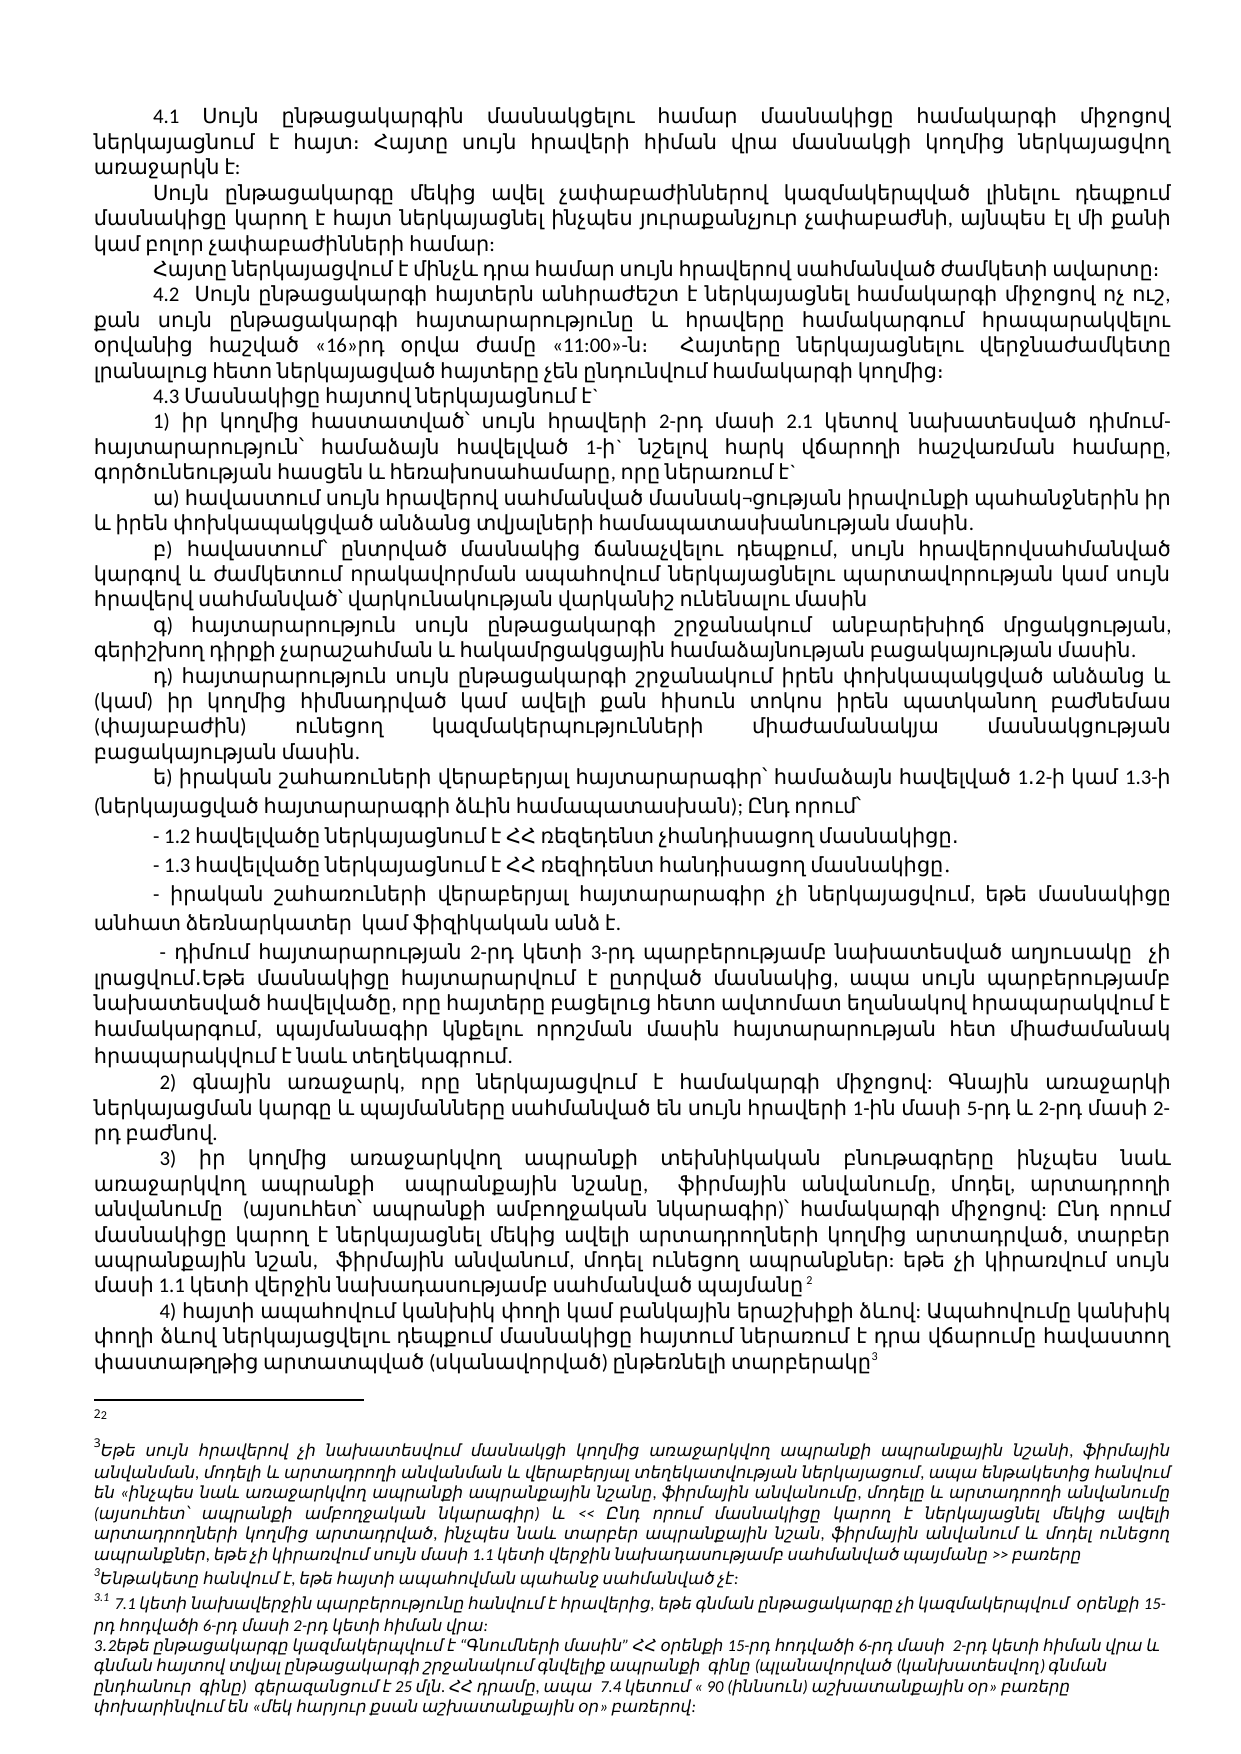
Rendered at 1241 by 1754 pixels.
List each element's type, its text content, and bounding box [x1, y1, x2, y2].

text բ) հավաստում՝ ընտրված մասնակից ճանաչվելու դեպքում, սույն հրավերովսահմանված կարգով և ժամկետում որակավորման ապահովում ներկայացնելու պարտավորության կամ սույն հրավերվ սահմանված՝ վարկունակության վարկանիշ ունենալու մասին [94, 536, 1171, 612]
text 4) հայտի ապահովում կանխիկ փողի կամ բանկային երաշխիքի ձևով: Ապահովումը կանխիկ փողի ձևով ներկայացվելու դեպքում մասնակիցը հայտում ներառում է դրա վճարումը հավաստող փաստաթղթից արտատպված (սկանավորված) ընթեռնելի տարբերակը3 [94, 1298, 1171, 1374]
text 4.3 Մասնակիցը հայտով ներկայացնում է` [94, 383, 1171, 409]
text - դիմում հայտարարության 2-րդ կետի 3-րդ պարբերությամբ նախատեսված աղյուսակը չի լրացվում․Եթե մասնակիցը հայտարարվում է ըտրված մասնակից, ապա սույն պարբերությամբ նախատեսված հավելվածը, որը հայտերը բացելուց հետո ավտոմատ եղանակով հրապարակվում է համակարգում, պայմանագիր կնքելու որոշման մասին հայտարարության հետ միաժամանակ հրապարակվում է նաև տեղեկագրում. [94, 939, 1171, 1069]
text Սույն ընթացակարգը մեկից ավել չափաբաժիններով կազմակերպված լինելու դեպքում մասնակիցը կարող է հայտ ներկայացնել ինչպես յուրաքանչյուր չափաբաժնի, այնպես էլ մի քանի կամ բոլոր չափաբաժինների համար: [94, 180, 1171, 256]
text դ) հայտարարություն սույն ընթացակարգի շրջանակում իրեն փոխկապակցված անձանց և (կամ) իր կողմից հիմնադրված կամ ավելի քան հիսուն տոկոս իրեն պատկանող բաժնեմաս (փայաբաժին) ունեցող կազմակերպությունների միաժամանակյա մասնակցության բացակայության մասին. [94, 663, 1171, 764]
text - 1.3 հավելվածը ներկայացնում է ՀՀ ռեզիդենտ հանդիսացող մասնակիցը․ [94, 852, 1171, 877]
text - իրական շահառուների վերաբերյալ հայտարարագիր չի ներկայացվում, եթե մասնակիցը անհատ ձեռնարկատեր կամ ֆիզիկական անձ է. [94, 881, 1171, 936]
text 2) գնային առաջարկ, որը ներկայացվում է համակարգի միջոցով: Գնային առաջարկի ներկայացման կարգը և պայմանները սահմանված են սույն հրավերի 1-ին մասի 5-րդ և 2-րդ մասի 2-րդ բաժնով. [94, 1069, 1171, 1146]
text 4.1 Սույն ընթացակարգին մասնակցելու համար մասնակիցը համակարգի միջոցով ներկայացնում է հայտ։ Հայտը սույն հրավերի հիման վրա մասնակցի կողմից ներկայացվող առաջարկն է: [94, 104, 1171, 180]
text ա) հավաստում սույն հրավերով սահմանված մասնակ¬ցության իրավունքի պահանջներին իր և իրեն փոխկապակցված անձանց տվյալների համապատասխանության մասին. [94, 485, 1171, 536]
text գ) հայտարարություն սույն ընթացակարգի շրջանակում անբարեխիղճ մրցակցության, գերիշխող դիրքի չարաշահման և հակամրցակցային համաձայնության բացակայության մասին. [94, 612, 1171, 663]
text 1) իր կողմից հաստատված՝ սույն հրավերի 2-րդ մասի 2.1 կետով նախատեսված դիմում-հայտարարություն՝ համաձայն հավելված 1-ի` նշելով հարկ վճարողի հաշվառման համարը, գործունեության հասցեն և հեռախոսահամարը, որը ներառում է` [94, 409, 1171, 485]
text 4.2 Սույն ընթացակարգի հայտերն անհրաժեշտ է ներկայացնել համակարգի միջոցով ոչ ուշ, քան սույն ընթացակարգի հայտարարությունը և հրավերը համակարգում հրապարակվելու օրվանից հաշված «16»րդ օրվա ժամը «11:00»-ն։ Հայտերը ներկայացնելու վերջնաժամկետը լրանալուց հետո ներկայացված հայտերը չեն ընդունվում համակարգի կողմից։ [94, 282, 1171, 383]
text Հայտը ներկայացվում է մինչև դրա համար սույն հրավերով սահմանված ժամկետի ավարտը։ [94, 256, 1171, 282]
text 3) իր կողմից առաջարկվող ապրանքի տեխնիկական բնութագրերը ինչպես նաև առաջարկվող ապրանքի ապրանքային նշանը, ֆիրմային անվանումը, մոդել, արտադրողի անվանումը (այսուհետ՝ ապրանքի ամբողջական նկարագիր)՝ համակարգի միջոցով: Ընդ որում մասնակիցը կարող է ներկայացնել մեկից ավելի արտադրողների կողմից արտադրված, տարբեր ապրանքային նշան, ֆիրմային անվանում, մոդել ունեցող ապրանքներ: եթե չի կիրառվում սույն մասի 1.1 կետի վերջին նախադասությամբ սահմանված պայմանը 2 [94, 1146, 1171, 1298]
text - 1.2 հավելվածը ներկայացնում է ՀՀ ռեզեդենտ չհանդիսացող մասնակիցը․ [94, 823, 1171, 848]
text ե) իրական շահառուների վերաբերյալ հայտարարագիր՝ համաձայն հավելված 1․2-ի կամ 1.3-ի (ներկայացված հայտարարագրի ձևին համապատասխան); Ընդ որում՝ [94, 764, 1171, 819]
